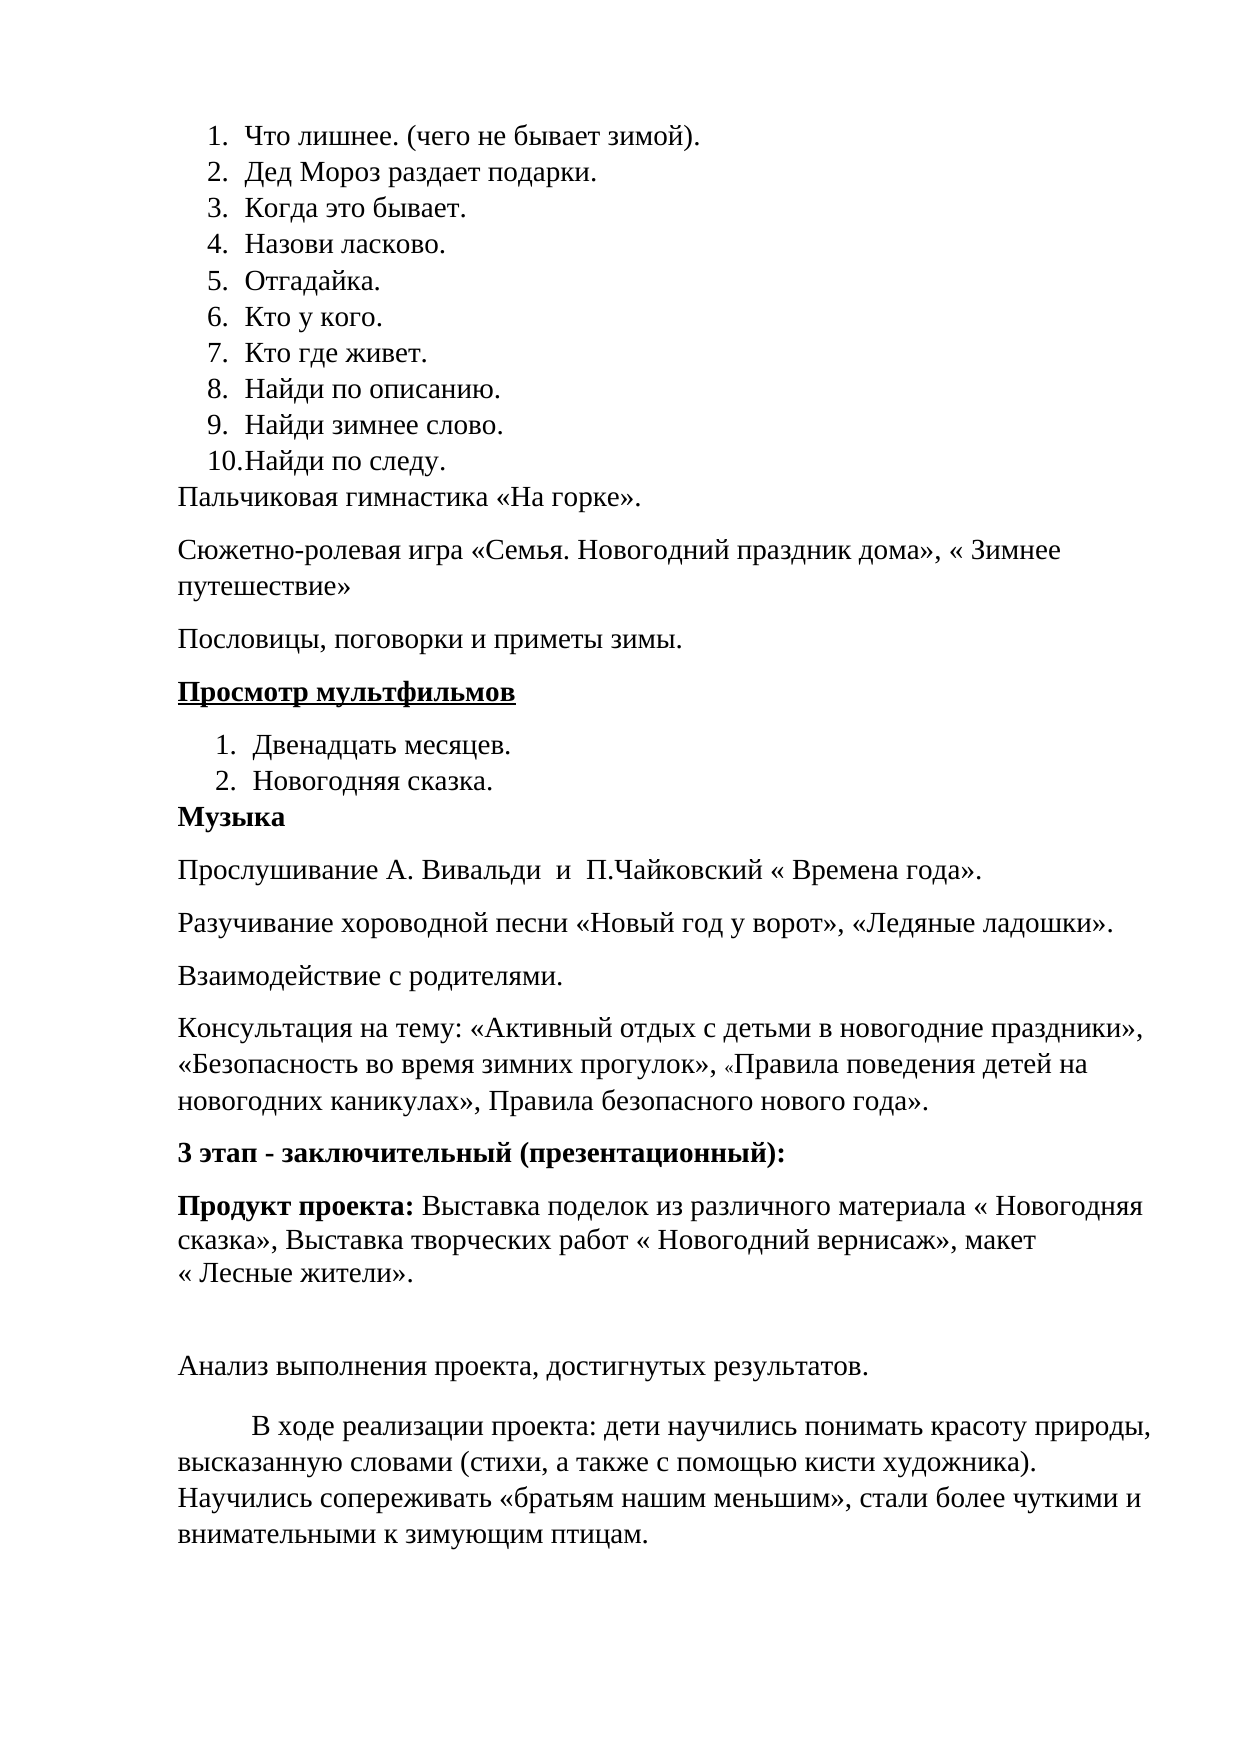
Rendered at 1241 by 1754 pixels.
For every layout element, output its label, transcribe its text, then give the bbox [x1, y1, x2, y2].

list Когда это бывает. [207, 190, 1152, 224]
list Кто у кого. [207, 299, 1152, 332]
text 3 этап - заключительный (презентационный): [177, 1136, 1152, 1169]
text Музыка [177, 799, 1152, 833]
list Двенадцать месяцев. [215, 727, 1152, 761]
text Анализ выполнения проекта, достигнутых результатов. [177, 1348, 1152, 1382]
text В ходе реализации проекта: дети научились понимать красоту природы, высказанную словами (стихи, а также с помощью кисти художника). Научились сопереживать «братьям нашим меньшим», стали более чуткими и внимательными к зимующим птицам. [177, 1408, 1152, 1550]
text Сюжетно-ролевая игра «Семья. Новогодний праздник дома», « Зимнее путешествие» [177, 532, 1152, 602]
text Консультация на тему: «Активный отдых с детьми в новогодние праздники», «Безопасность во время зимних прогулок», «Правила поведения детей на новогодних каникулах», Правила безопасного нового года». [177, 1011, 1152, 1116]
list Кто где живет. [207, 335, 1152, 368]
list Назови ласково. [207, 227, 1152, 260]
list Отгадайка. [207, 263, 1152, 296]
list Новогодняя сказка. [215, 763, 1152, 797]
text Прослушивание А. Вивальди и П.Чайковский « Времена года». [177, 852, 1152, 886]
list Что лишнее. (чего не бывает зимой). [207, 118, 1152, 152]
text Пословицы, поговорки и приметы зимы. [177, 621, 1152, 655]
list Найди по следу. [207, 443, 1152, 477]
text Пальчиковая гимнастика «На горке». [177, 479, 1152, 513]
text Просмотр мультфильмов [177, 674, 1152, 708]
list Найди зимнее слово. [207, 407, 1152, 441]
list Найди по описанию. [207, 371, 1152, 405]
text Разучивание хороводной песни «Новый год у ворот», «Ледяные ладошки». [177, 905, 1152, 938]
text Взаимодействие с родителями. [177, 958, 1152, 991]
text Продукт проекта: Выставка поделок из различного материала « Новогодняя сказка», Выставка творческих работ « Новогодний вернисаж», макет « Лесные жители». [177, 1188, 1152, 1289]
list Дед Мороз раздает подарки. [207, 154, 1152, 188]
